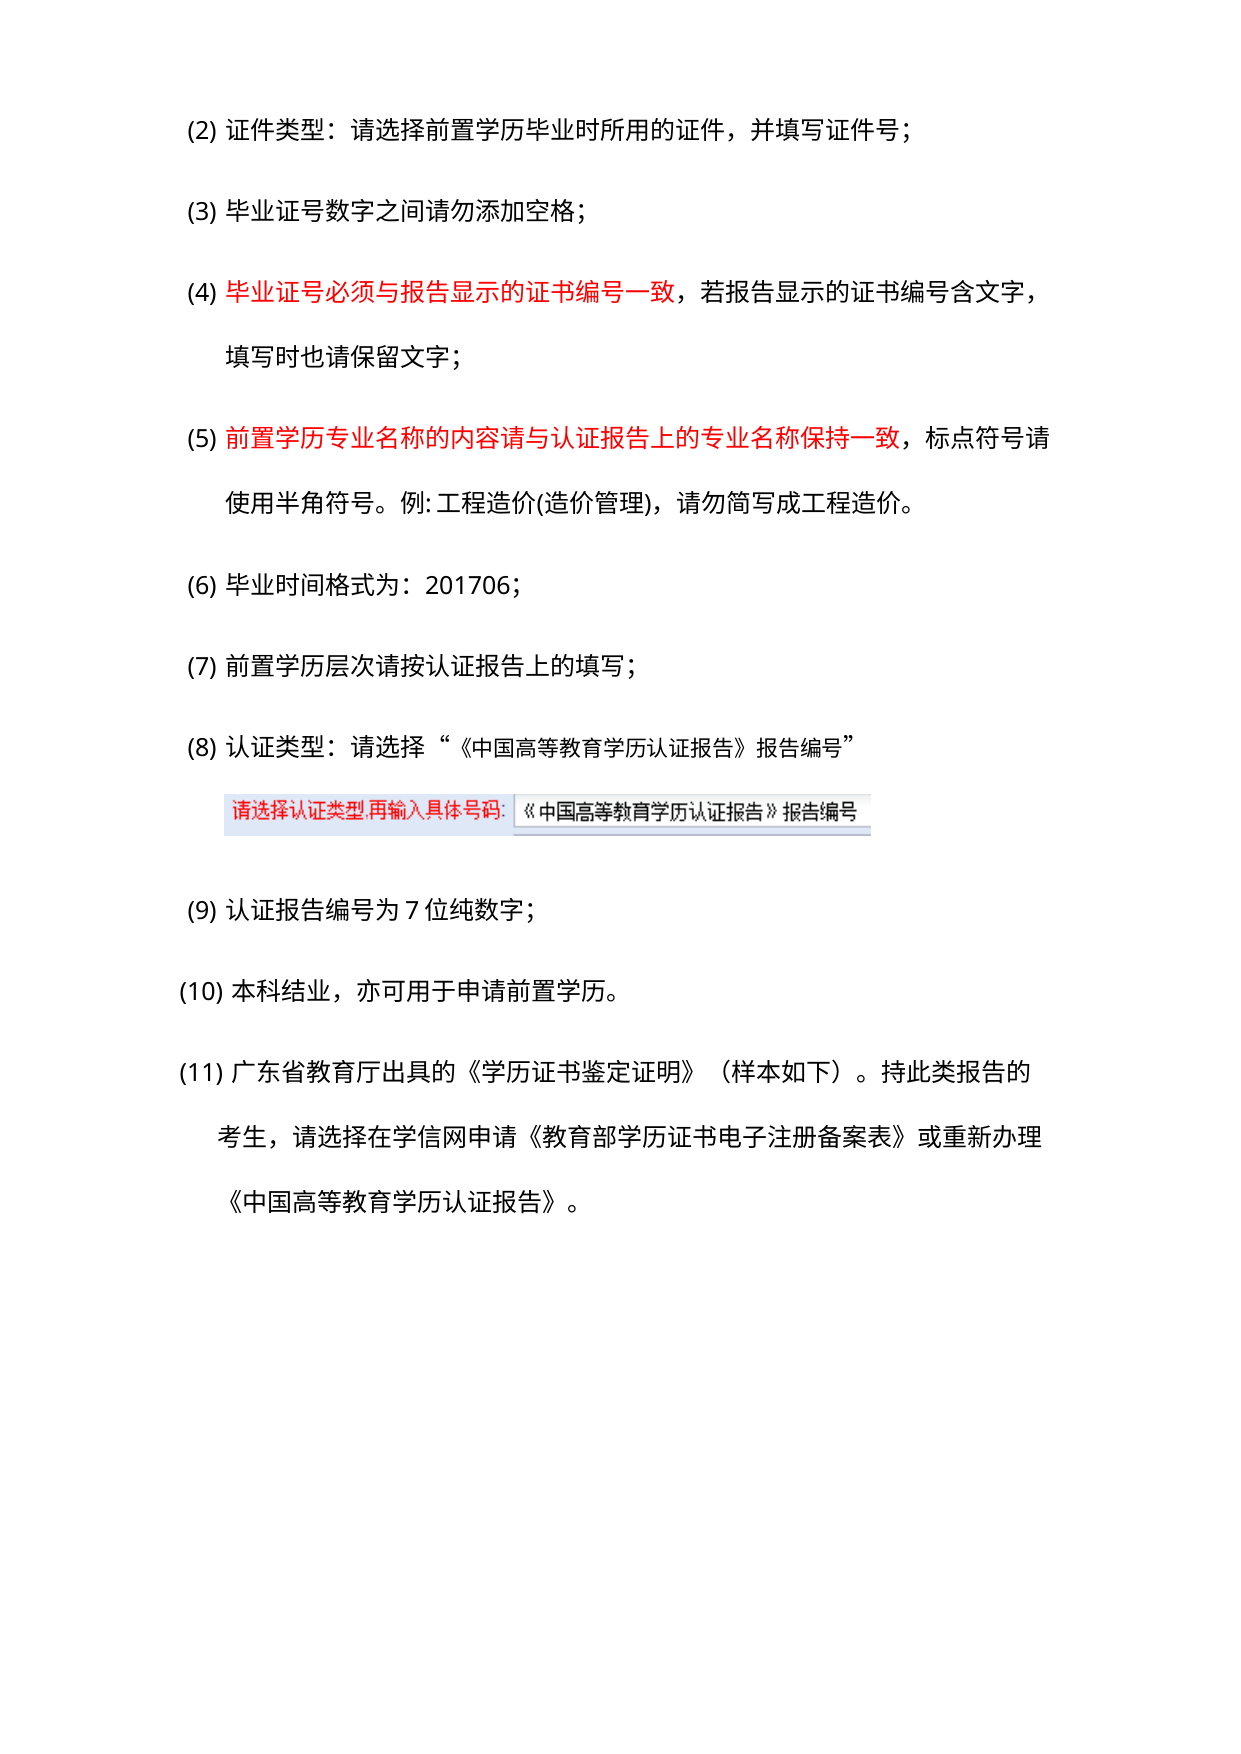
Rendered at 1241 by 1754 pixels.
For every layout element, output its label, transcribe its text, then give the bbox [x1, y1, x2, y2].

list 毕业证号必须与报告显示的证书编号一致，若报告显示的证书编号含文字，填写时也请保留文字； [187, 258, 1053, 388]
list 认证报告编号为7位纯数字； [187, 876, 1053, 941]
list 证件类型：请选择前置学历毕业时所用的证件，并填写证件号； [187, 96, 1053, 161]
list 毕业时间格式为：201706； [187, 551, 1053, 616]
list 认证类型：请选择“《中国高等教育学历认证报告》报告编号” [187, 713, 1211, 778]
picture [224, 794, 871, 836]
list 广东省教育厅出具的《学历证书鉴定证明》（样本如下）。持此类报告的考生，请选择在学信网申请《教育部学历证书电子注册备案表》或重新办理《中国高等教育学历认证报告》。 [179, 1038, 1053, 1233]
list 前置学历层次请按认证报告上的填写； [187, 632, 1053, 697]
list 本科结业，亦可用于申请前置学历。 [179, 957, 1053, 1022]
list 前置学历专业名称的内容请与认证报告上的专业名称保持一致，标点符号请使用半角符号。例: 工程造价(造价管理)，请勿简写成工程造价。 [187, 404, 1053, 534]
list 毕业证号数字之间请勿添加空格； [187, 177, 1053, 242]
